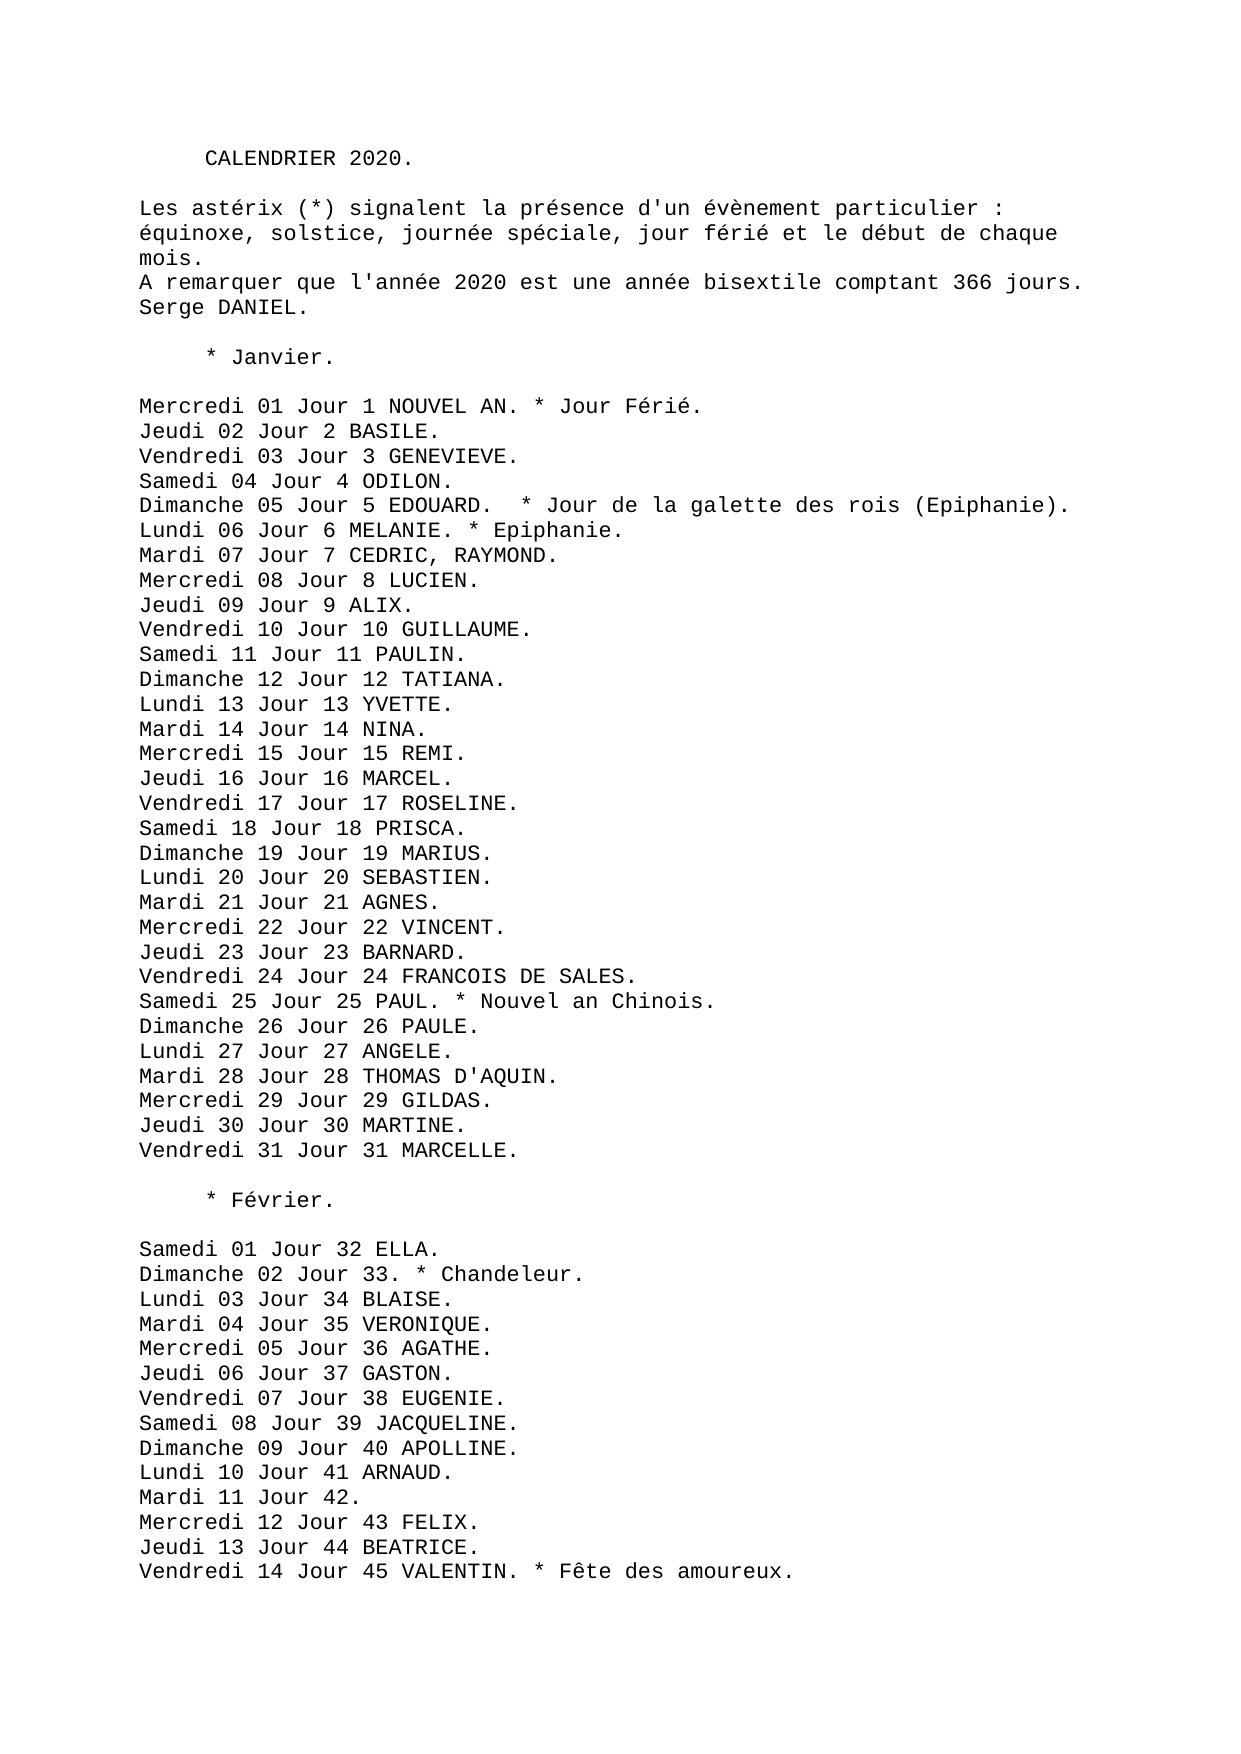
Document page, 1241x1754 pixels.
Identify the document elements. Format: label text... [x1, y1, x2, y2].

text Jeudi 06 Jour 37 GASTON. [139, 1362, 1101, 1387]
text Vendredi 10 Jour 10 GUILLAUME. [139, 619, 1101, 643]
text Samedi 08 Jour 39 JACQUELINE. [139, 1412, 1101, 1437]
text A remarquer que l'année 2020 est une année bisextile comptant 366 jours. [139, 272, 1101, 296]
text Jeudi 13 Jour 44 BEATRICE. [139, 1536, 1101, 1561]
text Vendredi 24 Jour 24 FRANCOIS DE SALES. [139, 966, 1101, 991]
text Lundi 27 Jour 27 ANGELE. [139, 1040, 1101, 1065]
text Mercredi 01 Jour 1 NOUVEL AN. * Jour Férié. [139, 396, 1101, 420]
text équinoxe, solstice, journée spéciale, jour férié et le début de chaque mois. [139, 222, 1101, 272]
text Jeudi 23 Jour 23 BARNARD. [139, 941, 1101, 966]
text Vendredi 03 Jour 3 GENEVIEVE. [139, 445, 1101, 470]
text Mardi 14 Jour 14 NINA. [139, 718, 1101, 743]
text Mercredi 12 Jour 43 FELIX. [139, 1511, 1101, 1536]
text Mercredi 22 Jour 22 VINCENT. [139, 916, 1101, 941]
text Mardi 07 Jour 7 CEDRIC, RAYMOND. [139, 544, 1101, 569]
text Serge DANIEL. [139, 296, 1101, 321]
text Lundi 20 Jour 20 SEBASTIEN. [139, 867, 1101, 891]
text Les astérix (*) signalent la présence d'un évènement particulier : [139, 197, 1101, 222]
text Samedi 25 Jour 25 PAUL. * Nouvel an Chinois. [139, 991, 1101, 1015]
text Dimanche 19 Jour 19 MARIUS. [139, 842, 1101, 867]
text Dimanche 26 Jour 26 PAULE. [139, 1015, 1101, 1040]
text Mardi 11 Jour 42. [139, 1486, 1101, 1511]
text Samedi 04 Jour 4 ODILON. [139, 470, 1101, 495]
text Dimanche 12 Jour 12 TATIANA. [139, 668, 1101, 693]
text Dimanche 02 Jour 33. * Chandeleur. [139, 1263, 1101, 1288]
text Samedi 18 Jour 18 PRISCA. [139, 817, 1101, 842]
text Vendredi 31 Jour 31 MARCELLE. [139, 1139, 1101, 1164]
text Vendredi 17 Jour 17 ROSELINE. [139, 792, 1101, 817]
text Vendredi 07 Jour 38 EUGENIE. [139, 1387, 1101, 1412]
text Jeudi 09 Jour 9 ALIX. [139, 594, 1101, 619]
text Samedi 11 Jour 11 PAULIN. [139, 643, 1101, 668]
text Mercredi 08 Jour 8 LUCIEN. [139, 569, 1101, 594]
text Dimanche 05 Jour 5 EDOUARD. * Jour de la galette des rois (Epiphanie). [139, 495, 1101, 519]
text Mardi 21 Jour 21 AGNES. [139, 891, 1101, 916]
text Mercredi 29 Jour 29 GILDAS. [139, 1090, 1101, 1114]
text Mardi 04 Jour 35 VERONIQUE. [139, 1313, 1101, 1338]
text * Février. [139, 1189, 1101, 1214]
text Lundi 10 Jour 41 ARNAUD. [139, 1462, 1101, 1486]
text Jeudi 30 Jour 30 MARTINE. [139, 1114, 1101, 1139]
text Vendredi 14 Jour 45 VALENTIN. * Fête des amoureux. [139, 1561, 1101, 1586]
text Mardi 28 Jour 28 THOMAS D'AQUIN. [139, 1065, 1101, 1090]
text CALENDRIER 2020. [139, 148, 1101, 172]
text Mercredi 05 Jour 36 AGATHE. [139, 1338, 1101, 1362]
text Lundi 13 Jour 13 YVETTE. [139, 693, 1101, 718]
text * Janvier. [139, 346, 1101, 371]
text Jeudi 16 Jour 16 MARCEL. [139, 767, 1101, 792]
text Lundi 03 Jour 34 BLAISE. [139, 1288, 1101, 1313]
text Mercredi 15 Jour 15 REMI. [139, 743, 1101, 767]
text Jeudi 02 Jour 2 BASILE. [139, 420, 1101, 445]
text Dimanche 09 Jour 40 APOLLINE. [139, 1437, 1101, 1462]
text Lundi 06 Jour 6 MELANIE. * Epiphanie. [139, 519, 1101, 544]
text Samedi 01 Jour 32 ELLA. [139, 1238, 1101, 1263]
